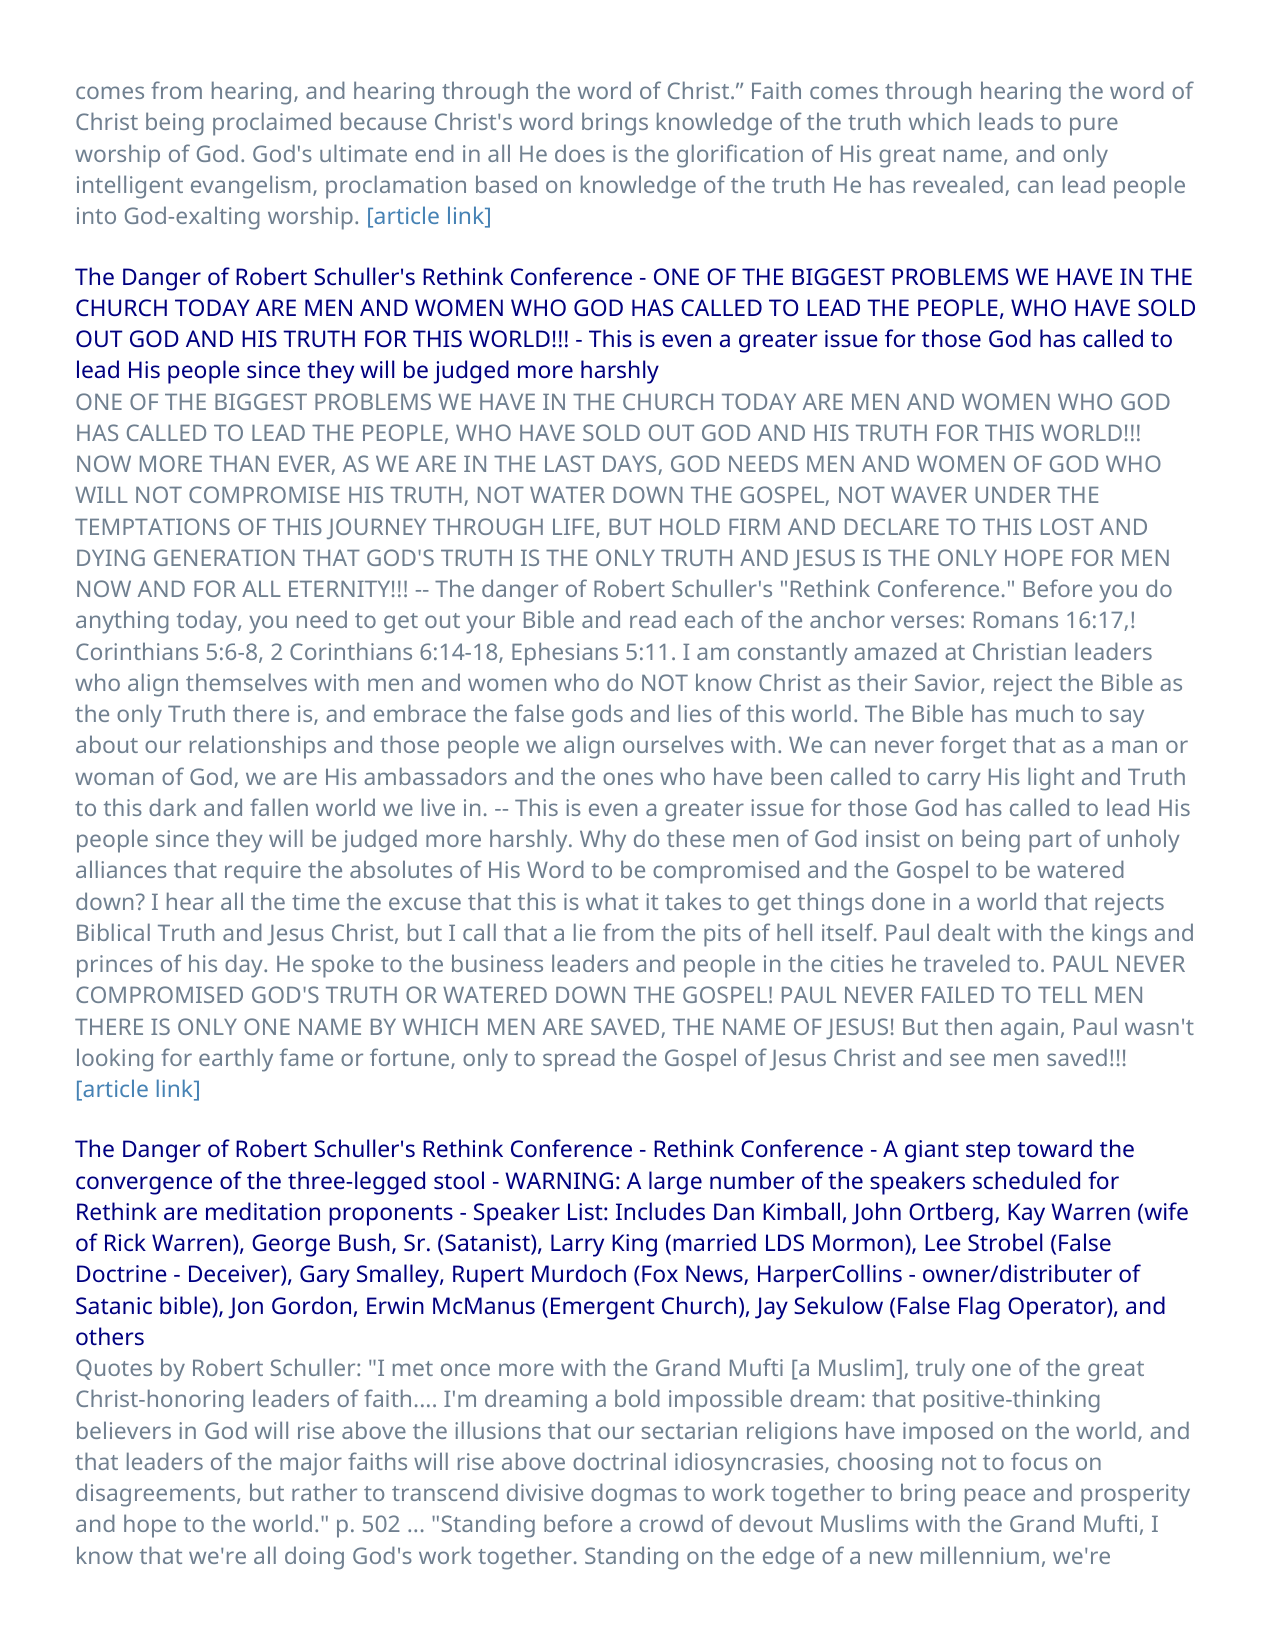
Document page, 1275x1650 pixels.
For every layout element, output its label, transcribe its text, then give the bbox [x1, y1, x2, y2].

text The Danger of Robert Schuller's Rethink Conference - ONE OF THE BIGGEST PROBLEMS WE HAVE IN THE CHURCH TODAY ARE MEN AND WOMEN WHO GOD HAS CALLED TO LEAD THE PEOPLE, WHO HAVE SOLD OUT GOD AND HIS TRUTH FOR THIS WORLD!!! - This is even a greater issue for those God has called to lead His people since they will be judged more harshly ONE OF THE BIGGEST PROBLEMS WE HAVE IN THE CHURCH TODAY ARE MEN AND WOMEN WHO GOD HAS CALLED TO LEAD THE PEOPLE, WHO HAVE SOLD OUT GOD AND HIS TRUTH FOR THIS WORLD!!! NOW MORE THAN EVER, AS WE ARE IN THE LAST DAYS, GOD NEEDS MEN AND WOMEN OF GOD WHO WILL NOT COMPROMISE HIS TRUTH, NOT WATER DOWN THE GOSPEL, NOT WAVER UNDER THE TEMPTATIONS OF THIS JOURNEY THROUGH LIFE, BUT HOLD FIRM AND DECLARE TO THIS LOST AND DYING GENERATION THAT GOD'S TRUTH IS THE ONLY TRUTH AND JESUS IS THE ONLY HOPE FOR MEN NOW AND FOR ALL ETERNITY!!! -- The danger of Robert Schuller's "Rethink Conference." Before you do anything today, you need to get out your Bible and read each of the anchor verses: Romans 16:17,! Corinthians 5:6-8, 2 Corinthians 6:14-18, Ephesians 5:11. I am constantly amazed at Christian leaders who align themselves with men and women who do NOT know Christ as their Savior, reject the Bible as the only Truth there is, and embrace the false gods and lies of this world. The Bible has much to say about our relationships and those people we align ourselves with. We can never forget that as a man or woman of God, we are His ambassadors and the ones who have been called to carry His light and Truth to this dark and fallen world we live in. -- This is even a greater issue for those God has called to lead His people since they will be judged more harshly. Why do these men of God insist on being part of unholy alliances that require the absolutes of His Word to be compromised and the Gospel to be watered down? I hear all the time the excuse that this is what it takes to get things done in a world that rejects Biblical Truth and Jesus Christ, but I call that a lie from the pits of hell itself. Paul dealt with the kings and princes of his day. He spoke to the business leaders and people in the cities he traveled to. PAUL NEVER COMPROMISED GOD'S TRUTH OR WATERED DOWN THE GOSPEL! PAUL NEVER FAILED TO TELL MEN THERE IS ONLY ONE NAME BY WHICH MEN ARE SAVED, THE NAME OF JESUS! But then again, Paul wasn't looking for earthly fame or fortune, only to spread the Gospel of Jesus Christ and see men saved!!! [article link] [75, 260, 1200, 1104]
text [75, 75, 1200, 231]
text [75, 1133, 1200, 1571]
